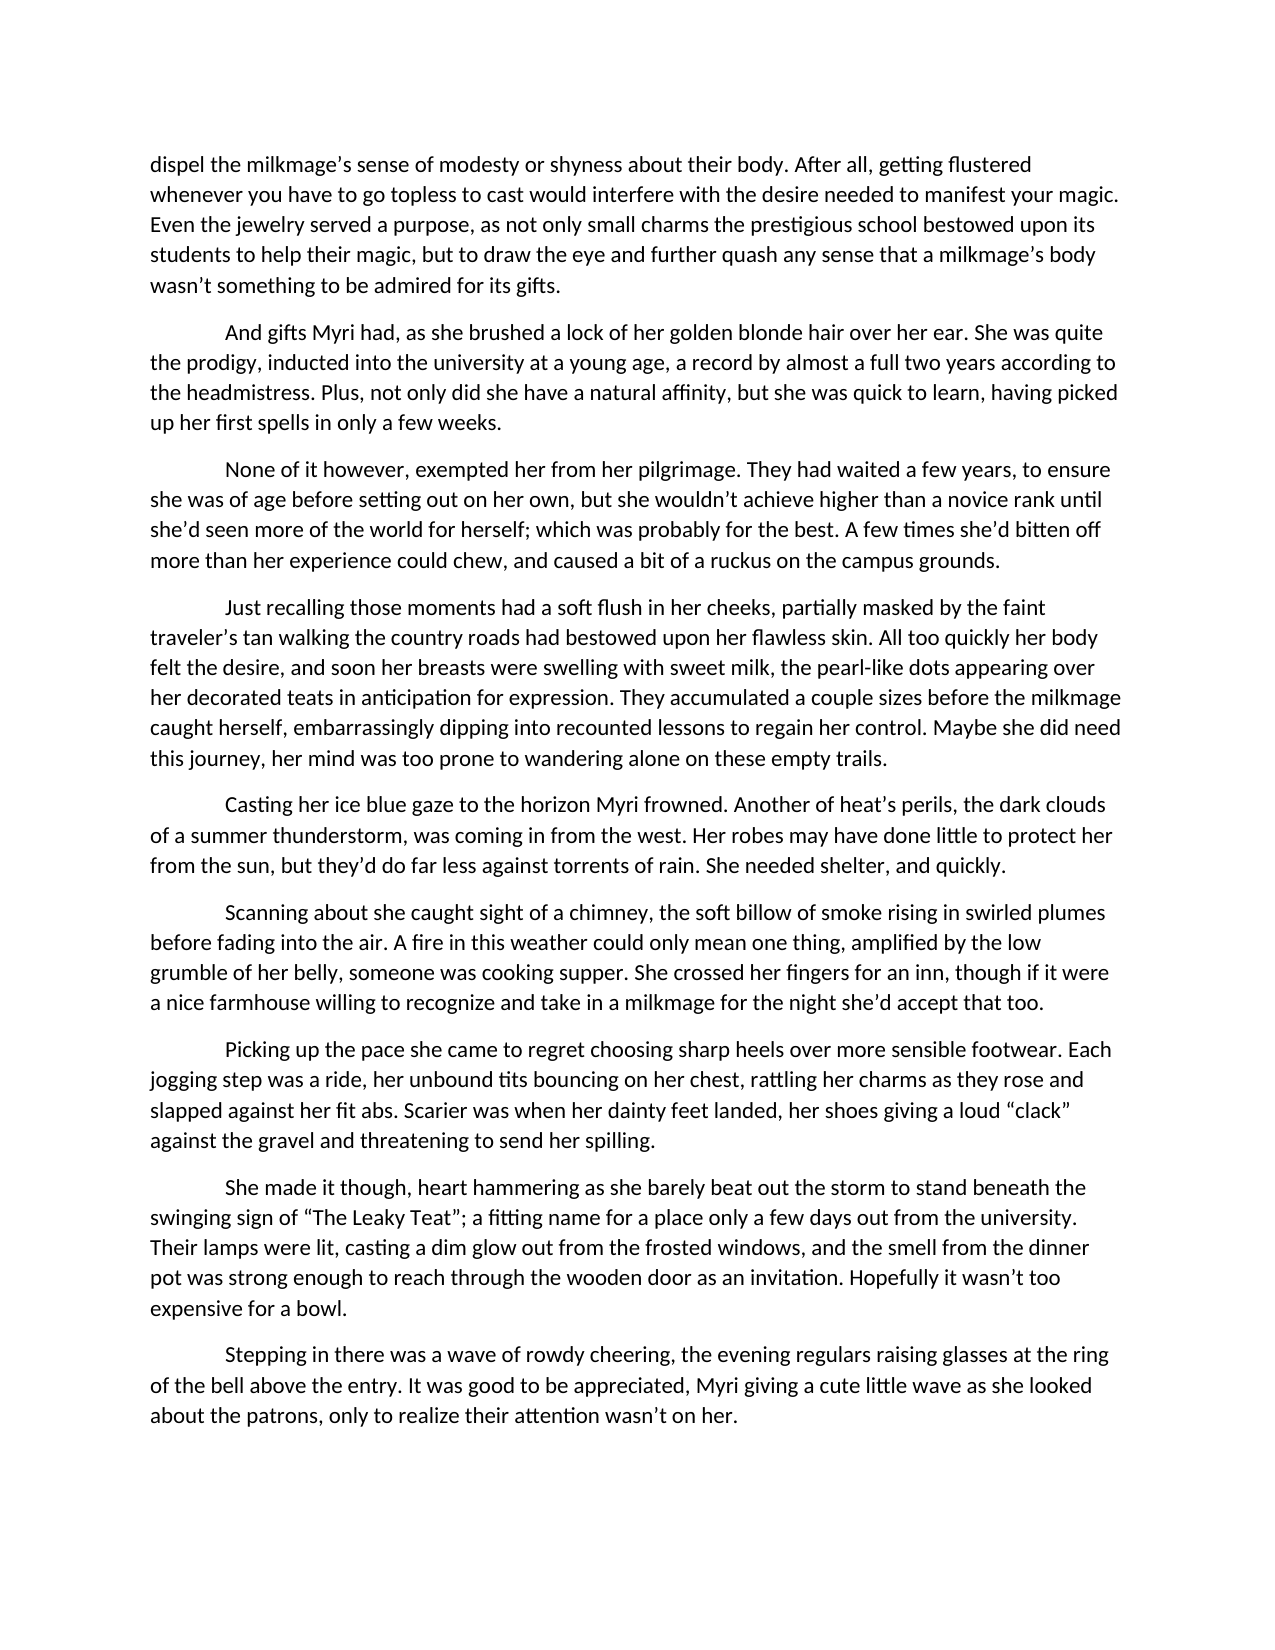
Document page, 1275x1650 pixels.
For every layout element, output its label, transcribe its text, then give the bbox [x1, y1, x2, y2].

text None of it however, exempted her from her pilgrimage. They had waited a few years, to ensure she was of age before setting out on her own, but she wouldn’t achieve higher than a novice rank until she’d seen more of the world for herself; which was probably for the best. A few times she’d bitten off more than her experience could chew, and caused a bit of a ruckus on the campus grounds. [150, 455, 1125, 574]
text She made it though, heart hammering as she barely beat out the storm to stand beneath the swinging sign of “The Leaky Teat”; a fitting name for a place only a few days out from the university. Their lamps were lit, casting a dim glow out from the frosted windows, and the smell from the dinner pot was strong enough to reach through the wooden door as an invitation. Hopefully it wasn’t too expensive for a bowl. [150, 1173, 1125, 1322]
text Casting her ice blue gaze to the horizon Myri frowned. Another of heat’s perils, the dark clouds of a summer thunderstorm, was coming in from the west. Her robes may have done little to protect her from the sun, but they’d do far less against torrents of rain. She needed shelter, and quickly. [150, 791, 1125, 879]
text Picking up the pace she came to regret choosing sharp heels over more sensible footwear. Each jogging step was a ride, her unbound tits bouncing on her chest, rattling her charms as they rose and slapped against her fit abs. Scarier was when her dainty feet landed, her shoes giving a loud “clack” against the gravel and threatening to send her spilling. [150, 1035, 1125, 1154]
text Stepping in there was a wave of rowdy cheering, the evening regulars raising glasses at the ring of the bell above the entry. It was good to be appreciated, Myri giving a cute little wave as she looked about the patrons, only to realize their attention wasn’t on her. [150, 1341, 1125, 1429]
text And gifts Myri had, as she brushed a lock of her golden blonde hair over her ear. She was quite the prodigy, inducted into the university at a young age, a record by almost a full two years according to the headmistress. Plus, not only did she have a natural affinity, but she was quick to learn, having picked up her first spells in only a few weeks. [150, 318, 1125, 436]
text Scanning about she caught sight of a chimney, the soft billow of smoke rising in swirled plumes before fading into the air. A fire in this weather could only mean one thing, amplified by the low grumble of her belly, someone was cooking supper. She crossed her fingers for an inn, though if it were a nice farmhouse willing to recognize and take in a milkmage for the night she’d accept that too. [150, 898, 1125, 1017]
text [150, 150, 1125, 299]
text Just recalling those moments had a soft flush in her cheeks, partially masked by the faint traveler’s tan walking the country roads had bestowed upon her flawless skin. All too quickly her body felt the desire, and soon her breasts were swelling with sweet milk, the pearl-like dots appearing over her decorated teats in anticipation for expression. They accumulated a couple sizes before the milkmage caught herself, embarrassingly dipping into recounted lessons to regain her control. Maybe she did need this journey, her mind was too prone to wandering alone on these empty trails. [150, 593, 1125, 772]
